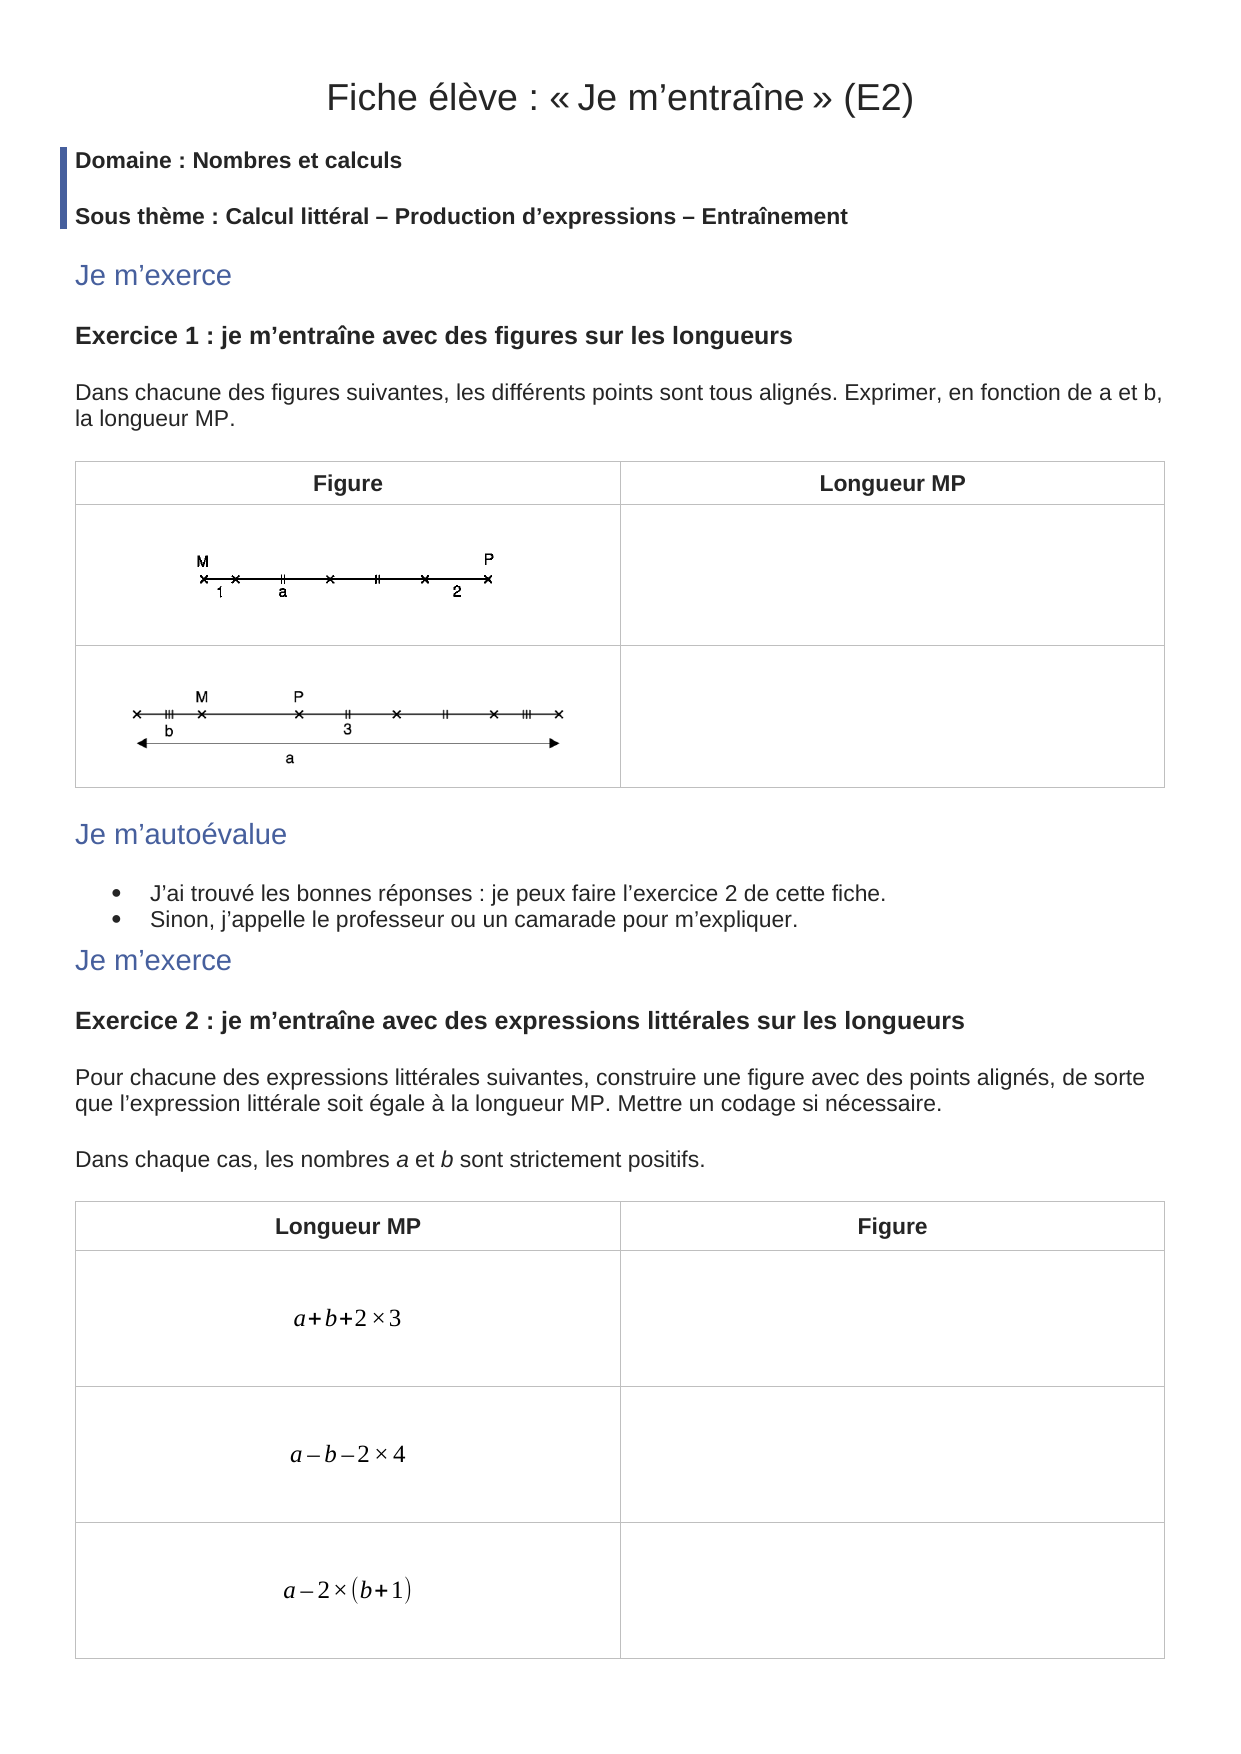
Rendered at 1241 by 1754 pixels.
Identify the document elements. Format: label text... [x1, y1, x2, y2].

table_cell [76, 1251, 620, 1386]
subtitle Je m’autoévalue [75, 817, 1165, 851]
table_header Longueur MP [621, 462, 1164, 503]
table_cell [621, 505, 1164, 645]
table_cell [621, 1523, 1164, 1658]
text Fiche élève : « Je m’entraîne » (E2) [75, 75, 1165, 118]
table_header Figure [76, 462, 620, 503]
subtitle Exercice 2 : je m’entraîne avec des expressions littérales sur les longueurs [75, 1006, 1165, 1034]
subtitle Exercice 1 : je m’entraîne avec des figures sur les longueurs [75, 321, 1165, 350]
text Dans chaque cas, les nombres a et b sont strictement positifs. [75, 1146, 1165, 1172]
table_header Longueur MP [76, 1202, 620, 1250]
text Pour chacune des expressions littérales suivantes, construire une figure avec des points alignés, de sorte que l’expression littérale soit égale à la longueur MP. Mettre un codage si nécessaire. [75, 1064, 1165, 1116]
text Domaine : Nombres et calculs [67, 147, 1165, 174]
table_cell [621, 1387, 1164, 1522]
text Dans chacune des figures suivantes, les différents points sont tous alignés. Exprimer, en fonction de a et b, la longueur MP. [75, 379, 1165, 432]
table_cell [76, 505, 620, 645]
table_cell [621, 1251, 1164, 1386]
subtitle Je m’exerce [75, 943, 1165, 977]
table_cell [76, 646, 620, 787]
table_cell [76, 1387, 620, 1522]
table_header Figure [621, 1202, 1164, 1250]
table_cell [621, 646, 1164, 787]
picture [120, 669, 576, 764]
list Sinon, j’appelle le professeur ou un camarade pour m’expliquer. [112, 906, 1165, 933]
table_cell [76, 1523, 620, 1658]
text Sous thème : Calcul littéral – Production d’expressions – Entraînement [67, 203, 1165, 229]
subtitle Je m’exerce [75, 258, 1165, 292]
list J’ai trouvé les bonnes réponses : je peux faire l’exercice 2 de cette fiche. [112, 880, 1165, 906]
